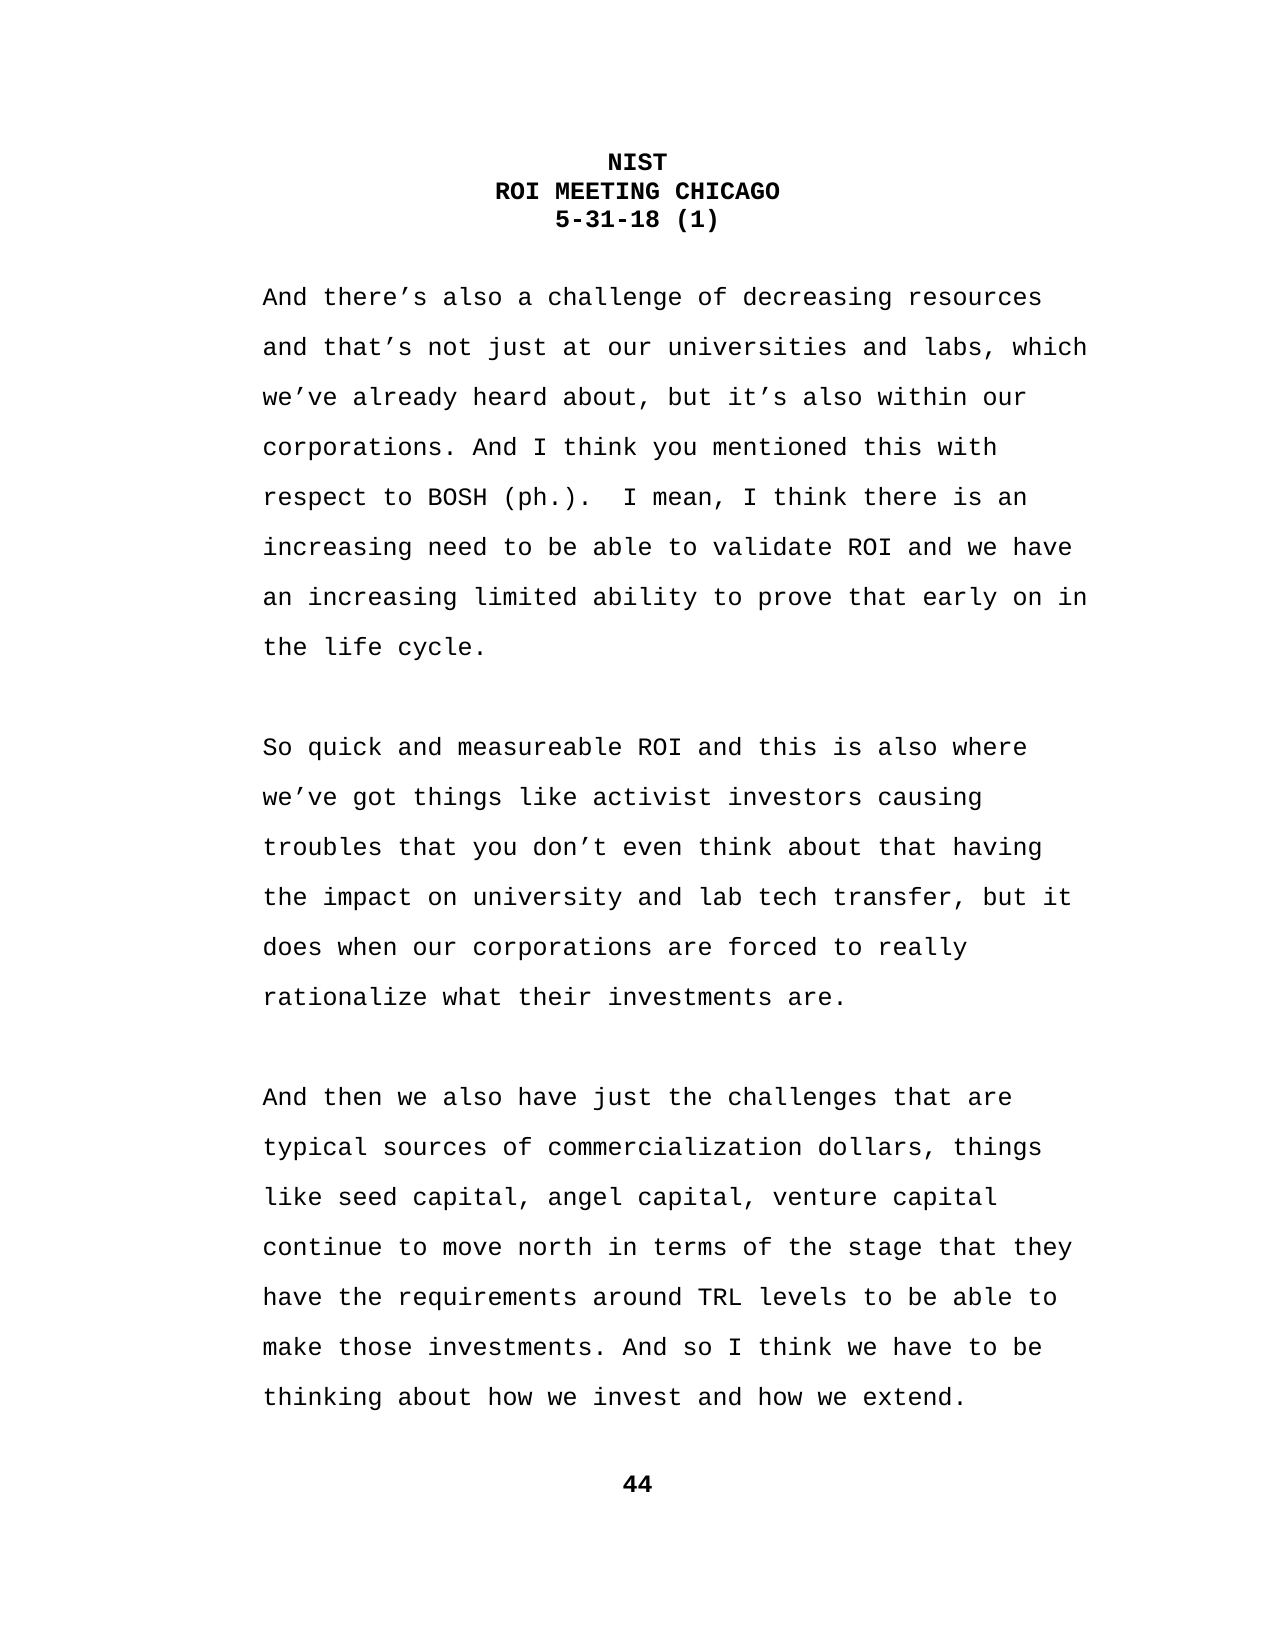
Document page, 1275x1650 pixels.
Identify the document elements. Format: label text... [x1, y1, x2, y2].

text And then we also have just the challenges that are typical sources of commercialization dollars, things like seed capital, angel capital, venture capital continue to move north in terms of the stage that they have the requirements around TRL levels to be able to make those investments. And so I think we have to be thinking about how we invest and how we extend. [262, 1063, 1087, 1413]
text So quick and measureable ROI and this is also where we’ve got things like activist investors causing troubles that you don’t even think about that having the impact on university and lab tech transfer, but it does when our corporations are forced to really rationalize what their investments are. [262, 713, 1087, 1013]
text And there’s also a challenge of decreasing resources and that’s not just at our universities and labs, which we’ve already heard about, but it’s also within our corporations. And I think you mentioned this with respect to BOSH (ph.). I mean, I think there is an increasing need to be able to validate ROI and we have an increasing limited ability to prove that early on in the life cycle. [262, 263, 1087, 663]
